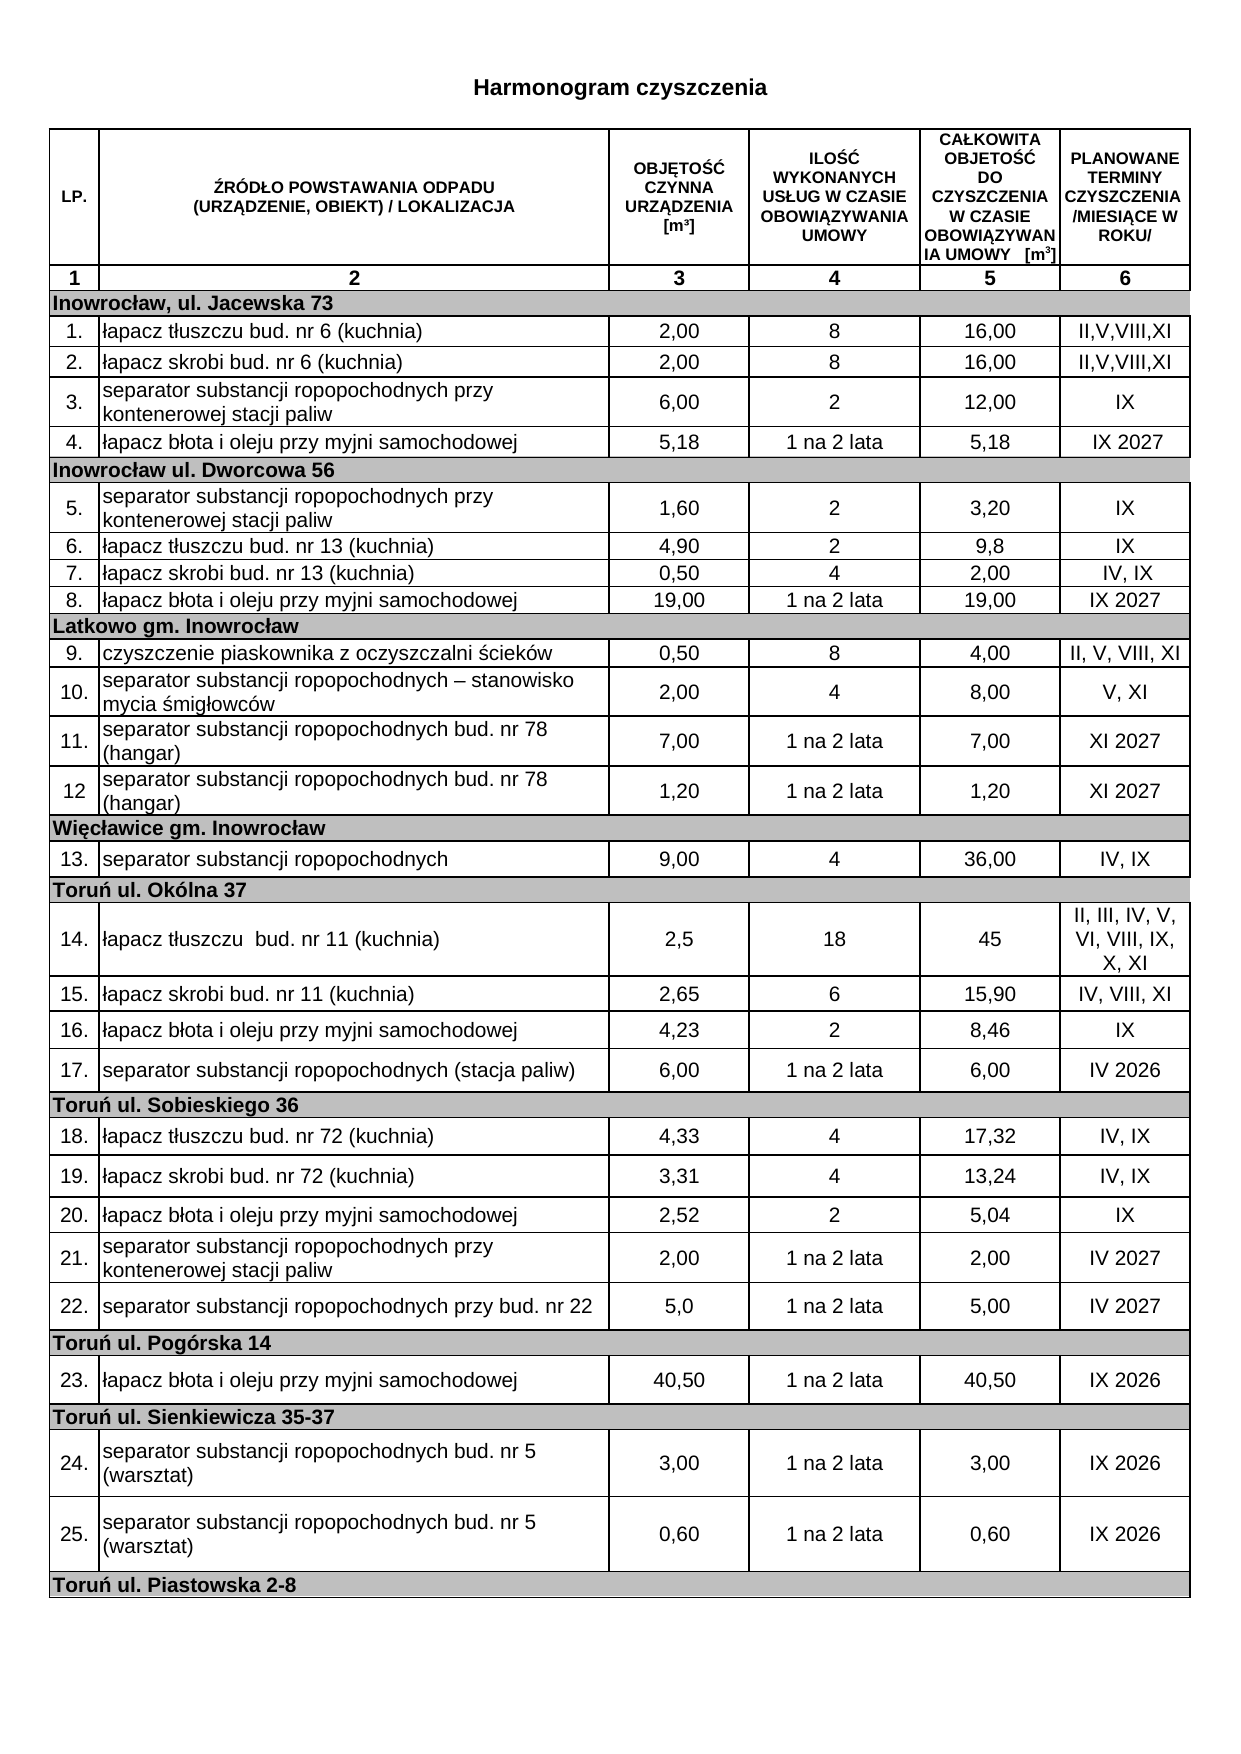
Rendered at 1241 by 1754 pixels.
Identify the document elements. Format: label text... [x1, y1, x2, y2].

table_cell 15,90 [921, 977, 1059, 1010]
table_cell 9,00 [610, 842, 748, 876]
table_cell 3,00 [921, 1430, 1059, 1496]
table_cell IX [1061, 1198, 1189, 1232]
table_cell 3,20 [921, 483, 1059, 531]
table_cell 4 [750, 668, 919, 715]
table_cell 19,00 [921, 587, 1059, 613]
table_cell łapacz skrobi bud. nr 11 (kuchnia) [100, 977, 608, 1010]
table_cell łapacz błota i oleju przy myjni samochodowej [100, 1198, 608, 1232]
table_cell 4 [750, 266, 919, 289]
table_cell 4. [50, 427, 98, 456]
table_cell 12,00 [921, 378, 1059, 426]
table_cell 2,00 [921, 560, 1059, 586]
table_cell IX [1061, 1012, 1189, 1048]
table_cell 1,20 [921, 767, 1059, 814]
table_cell II,V,VIII,XI [1061, 317, 1189, 346]
table_cell IX [1061, 378, 1189, 426]
table_cell 5,18 [921, 427, 1059, 456]
table_cell Więcławice gm. Inowrocław [50, 816, 1189, 840]
table_cell 16,00 [921, 347, 1059, 376]
table_cell [1060, 291, 1190, 315]
table_cell 24. [50, 1430, 98, 1496]
table_cell 8,46 [921, 1012, 1059, 1048]
table_cell IV, IX [1061, 1118, 1189, 1154]
table_cell 1. [50, 317, 98, 346]
table_cell 2,00 [610, 1233, 748, 1281]
table_cell 4,90 [610, 533, 748, 558]
table_cell II,V,VIII,XI [1061, 347, 1189, 376]
table_cell Toruń ul. Sobieskiego 36 [50, 1093, 1189, 1117]
table_cell łapacz tłuszczu bud. nr 11 (kuchnia) [100, 903, 608, 975]
table_cell 6. [50, 533, 98, 558]
table_cell 1 na 2 lata [750, 1049, 919, 1091]
table_cell 12 [50, 767, 98, 814]
table_cell łapacz skrobi bud. nr 6 (kuchnia) [100, 347, 608, 376]
table_header ILOŚĆ WYKONANYCH USŁUG W CZASIE OBOWIĄZYWANIA UMOWY [750, 130, 919, 264]
table_cell [609, 878, 749, 902]
table_cell 11. [50, 717, 98, 765]
table_cell Toruń ul. Pogórska 14 [50, 1331, 1189, 1355]
table_cell separator substancji ropopochodnych przy kontenerowej stacji paliw [100, 378, 608, 426]
table_cell 10. [50, 668, 98, 715]
table_cell 19. [50, 1156, 98, 1196]
table_cell 5,00 [921, 1283, 1059, 1329]
table_cell IV 2027 [1061, 1233, 1189, 1281]
table_cell 15. [50, 977, 98, 1010]
table_cell 0,60 [921, 1497, 1059, 1571]
table_cell IX 2027 [1061, 427, 1189, 456]
table_cell 6 [750, 977, 919, 1010]
table_cell łapacz błota i oleju przy myjni samochodowej [100, 427, 608, 456]
table_cell 1 [50, 266, 98, 289]
table_cell 6,00 [610, 378, 748, 426]
table_cell [749, 291, 920, 315]
table_cell [609, 458, 749, 482]
table_cell 3,00 [610, 1430, 748, 1496]
table_cell IX 2027 [1061, 587, 1189, 613]
table_cell [920, 458, 1060, 482]
table_cell 2,52 [610, 1198, 748, 1232]
table_cell IX 2026 [1061, 1356, 1189, 1403]
table_cell 7,00 [921, 717, 1059, 765]
table_cell 5. [50, 483, 98, 531]
table_cell 2 [750, 533, 919, 558]
table_cell 40,50 [610, 1356, 748, 1403]
table_cell separator substancji ropopochodnych – stanowisko mycia śmigłowców [100, 668, 608, 715]
table_cell IV, IX [1061, 1156, 1189, 1196]
table_cell IV, IX [1061, 842, 1189, 876]
table_cell 4 [750, 842, 919, 876]
table_cell łapacz tłuszczu bud. nr 6 (kuchnia) [100, 317, 608, 346]
table_cell 5,04 [921, 1198, 1059, 1232]
table_cell łapacz skrobi bud. nr 72 (kuchnia) [100, 1156, 608, 1196]
table_cell II, V, VIII, XI [1061, 640, 1189, 666]
table_cell 8 [750, 640, 919, 666]
table_header ŹRÓDŁO POWSTAWANIA ODPADU (URZĄDZENIE, OBIEKT) / LOKALIZACJA [100, 130, 608, 264]
table_cell 2,00 [610, 317, 748, 346]
table_cell 0,50 [610, 640, 748, 666]
table_cell 20. [50, 1198, 98, 1232]
table_cell 4 [750, 560, 919, 586]
table_cell 2. [50, 347, 98, 376]
table_cell 40,50 [921, 1356, 1059, 1403]
table_cell IX 2026 [1061, 1430, 1189, 1496]
table_cell 1 na 2 lata [750, 1356, 919, 1403]
table_cell 4,33 [610, 1118, 748, 1154]
table_cell [609, 291, 749, 315]
table_cell 17,32 [921, 1118, 1059, 1154]
table_cell 9,8 [921, 533, 1059, 558]
table_cell łapacz skrobi bud. nr 13 (kuchnia) [100, 560, 608, 586]
table_cell 17. [50, 1049, 98, 1091]
table_cell 5,0 [610, 1283, 748, 1329]
table_header OBJĘTOŚĆ CZYNNA URZĄDZENIA [m³] [610, 130, 748, 264]
table_cell 2,00 [610, 668, 748, 715]
table_cell 2 [750, 378, 919, 426]
table_cell łapacz błota i oleju przy myjni samochodowej [100, 587, 608, 613]
table_cell 3 [610, 266, 748, 289]
table_header LP. [50, 130, 98, 264]
table_cell łapacz błota i oleju przy myjni samochodowej [100, 1356, 608, 1403]
table_cell 1 na 2 lata [750, 587, 919, 613]
table_cell separator substancji ropopochodnych przy kontenerowej stacji paliw [100, 1233, 608, 1281]
table_cell 2,5 [610, 903, 748, 975]
table_cell separator substancji ropopochodnych bud. nr 5 (warsztat) [100, 1497, 608, 1571]
table_cell 1 na 2 lata [750, 1497, 919, 1571]
table_cell 4 [750, 1156, 919, 1196]
table_cell 8,00 [921, 668, 1059, 715]
table_cell 16. [50, 1012, 98, 1048]
table_cell 2 [100, 266, 608, 289]
table_cell [749, 458, 920, 482]
table_cell 45 [921, 903, 1059, 975]
table_cell IX [1061, 533, 1189, 558]
table_cell separator substancji ropopochodnych bud. nr 78 (hangar) [100, 767, 608, 814]
table_cell separator substancji ropopochodnych [100, 842, 608, 876]
table_cell [920, 878, 1060, 902]
table_cell separator substancji ropopochodnych przy bud. nr 22 [100, 1283, 608, 1329]
table_cell 25. [50, 1497, 98, 1571]
table_cell 22. [50, 1283, 98, 1329]
table_cell Toruń ul. Piastowska 2-8 [50, 1572, 1189, 1596]
table_cell 13. [50, 842, 98, 876]
table_cell Toruń ul. Okólna 37 [50, 878, 609, 902]
table_cell 1 na 2 lata [750, 427, 919, 456]
table_cell 3,31 [610, 1156, 748, 1196]
table_cell 4,23 [610, 1012, 748, 1048]
table_cell czyszczenie piaskownika z oczyszczalni ścieków [100, 640, 608, 666]
table_cell separator substancji ropopochodnych (stacja paliw) [100, 1049, 608, 1091]
table_cell 6 [1061, 266, 1189, 289]
table_cell łapacz tłuszczu bud. nr 72 (kuchnia) [100, 1118, 608, 1154]
table_cell IV, VIII, XI [1061, 977, 1189, 1010]
table_cell 2,00 [921, 1233, 1059, 1281]
table_cell 4,00 [921, 640, 1059, 666]
table_header CAŁKOWITA OBJETOŚĆ DO CZYSZCZENIA W CZASIE OBOWIĄZYWANIA UMOWY [m3] [921, 130, 1059, 264]
table_cell 2 [750, 1012, 919, 1048]
table_cell Latkowo gm. Inowrocław [50, 614, 1189, 638]
table_cell II, III, IV, V, VI, VIII, IX, X, XI [1061, 903, 1189, 975]
table_cell XI 2027 [1061, 767, 1189, 814]
table_cell 18 [750, 903, 919, 975]
table_cell separator substancji ropopochodnych bud. nr 5 (warsztat) [100, 1430, 608, 1496]
table_cell 8 [750, 317, 919, 346]
table_cell IV, IX [1061, 560, 1189, 586]
table_cell 2 [750, 483, 919, 531]
table_cell Inowrocław ul. Dworcowa 56 [50, 458, 609, 482]
table_header PLANOWANE TERMINY CZYSZCZENIA /MIESIĄCE W ROKU/ [1061, 130, 1189, 264]
table_cell łapacz tłuszczu bud. nr 13 (kuchnia) [100, 533, 608, 558]
table_cell 6,00 [921, 1049, 1059, 1091]
table_cell 5,18 [610, 427, 748, 456]
table_cell 6,00 [610, 1049, 748, 1091]
table_cell 4 [750, 1118, 919, 1154]
table_cell 23. [50, 1356, 98, 1403]
table_cell 0,50 [610, 560, 748, 586]
table_cell 1 na 2 lata [750, 1233, 919, 1281]
table_cell 1 na 2 lata [750, 1430, 919, 1496]
table_cell 9. [50, 640, 98, 666]
table_cell 8 [750, 347, 919, 376]
table_cell 19,00 [610, 587, 748, 613]
table_cell IV 2026 [1061, 1049, 1189, 1091]
table_cell 3. [50, 378, 98, 426]
table_cell [1060, 458, 1190, 482]
table_cell separator substancji ropopochodnych bud. nr 78 (hangar) [100, 717, 608, 765]
table_cell 7,00 [610, 717, 748, 765]
table_cell [920, 291, 1060, 315]
table_cell 1 na 2 lata [750, 1283, 919, 1329]
table_cell 18. [50, 1118, 98, 1154]
table_cell 1 na 2 lata [750, 717, 919, 765]
table_cell 21. [50, 1233, 98, 1281]
table_cell V, XI [1061, 668, 1189, 715]
table_cell łapacz błota i oleju przy myjni samochodowej [100, 1012, 608, 1048]
table_cell 36,00 [921, 842, 1059, 876]
table_cell IX [1061, 483, 1189, 531]
table_cell Inowrocław, ul. Jacewska 73 [50, 291, 609, 315]
table_cell 16,00 [921, 317, 1059, 346]
table_cell [749, 878, 920, 902]
table_cell XI 2027 [1061, 717, 1189, 765]
table_cell 1,20 [610, 767, 748, 814]
table_cell 1 na 2 lata [750, 767, 919, 814]
table_cell [1060, 878, 1190, 902]
table_cell IX 2026 [1061, 1497, 1189, 1571]
table_cell 2,00 [610, 347, 748, 376]
table_cell 7. [50, 560, 98, 586]
table_cell 0,60 [610, 1497, 748, 1571]
table_cell Toruń ul. Sienkiewicza 35-37 [50, 1405, 1189, 1429]
table_cell 14. [50, 903, 98, 975]
table_cell 1,60 [610, 483, 748, 531]
table_cell 2,65 [610, 977, 748, 1010]
table_cell 2 [750, 1198, 919, 1232]
table_cell 13,24 [921, 1156, 1059, 1196]
table_cell IV 2027 [1061, 1283, 1189, 1329]
table_cell 5 [921, 266, 1059, 289]
table_cell 8. [50, 587, 98, 613]
table_cell separator substancji ropopochodnych przy kontenerowej stacji paliw [100, 483, 608, 531]
